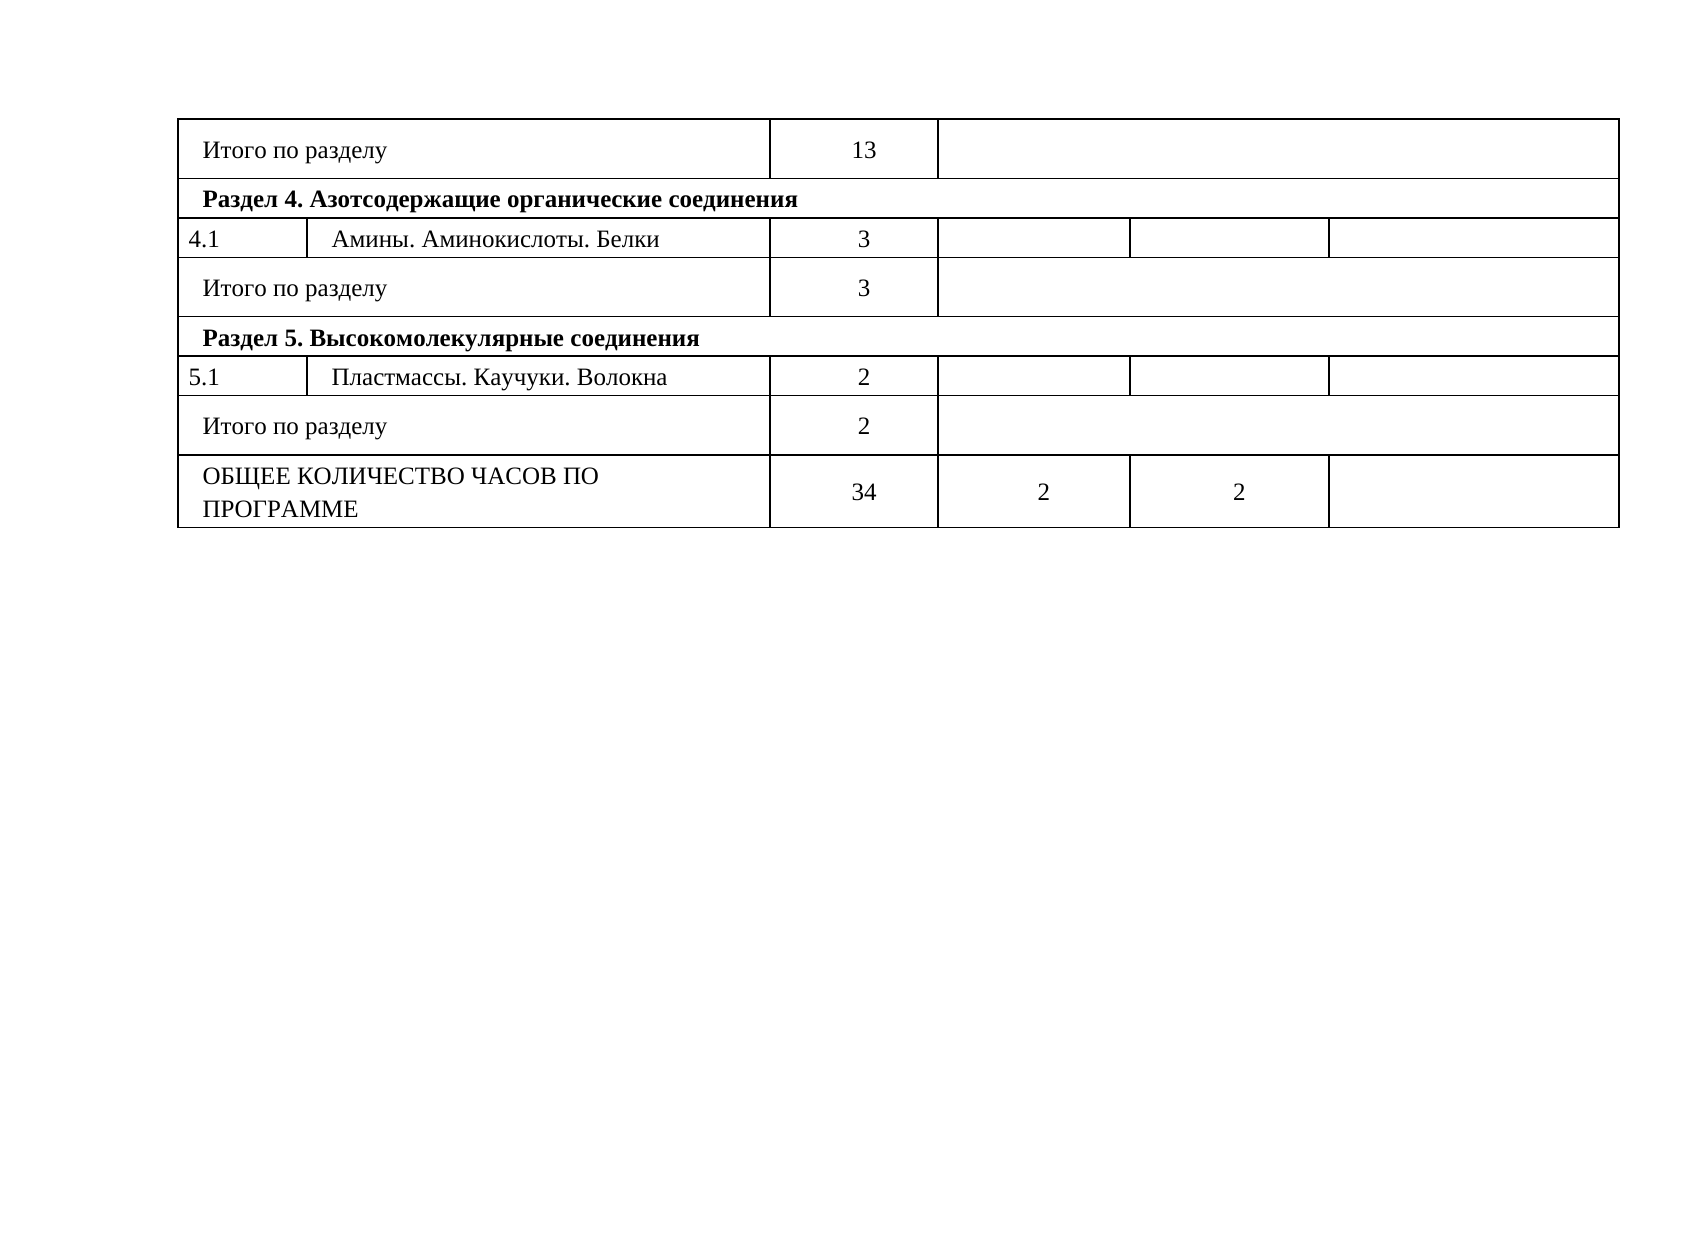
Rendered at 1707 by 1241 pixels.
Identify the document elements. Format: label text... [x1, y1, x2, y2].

table_cell [1330, 357, 1618, 394]
table_cell [1330, 219, 1618, 256]
table_cell Итого по разделу [179, 258, 769, 316]
table_cell Итого по разделу [179, 120, 769, 178]
table_cell 3 [771, 258, 937, 316]
table_cell 13 [771, 120, 937, 178]
table_cell [939, 396, 1618, 454]
table_cell [1131, 357, 1328, 394]
table_cell Пластмассы. Каучуки. Волокна [308, 357, 769, 394]
table_cell [939, 258, 1618, 316]
table_cell 4.1 [179, 219, 306, 256]
table_cell 2 [939, 456, 1129, 526]
table_cell Итого по разделу [179, 396, 769, 454]
table_cell 2 [1131, 456, 1328, 526]
table_cell Раздел 4. Азотсодержащие органические соединения [179, 179, 1618, 217]
table_cell [1131, 219, 1328, 256]
table_cell ОБЩЕЕ КОЛИЧЕСТВО ЧАСОВ ПО ПРОГРАММЕ [179, 456, 769, 526]
table_cell Амины. Аминокислоты. Белки [308, 219, 769, 256]
table_cell [939, 120, 1618, 178]
table_cell 34 [771, 456, 937, 526]
table_cell Раздел 5. Высокомолекулярные соединения [179, 317, 1618, 355]
table_cell 2 [771, 396, 937, 454]
table_cell [1330, 456, 1618, 526]
table_cell 5.1 [179, 357, 306, 394]
table_cell [939, 219, 1129, 256]
table_cell 3 [771, 219, 937, 256]
table_cell [939, 357, 1129, 394]
table_cell 2 [771, 357, 937, 394]
